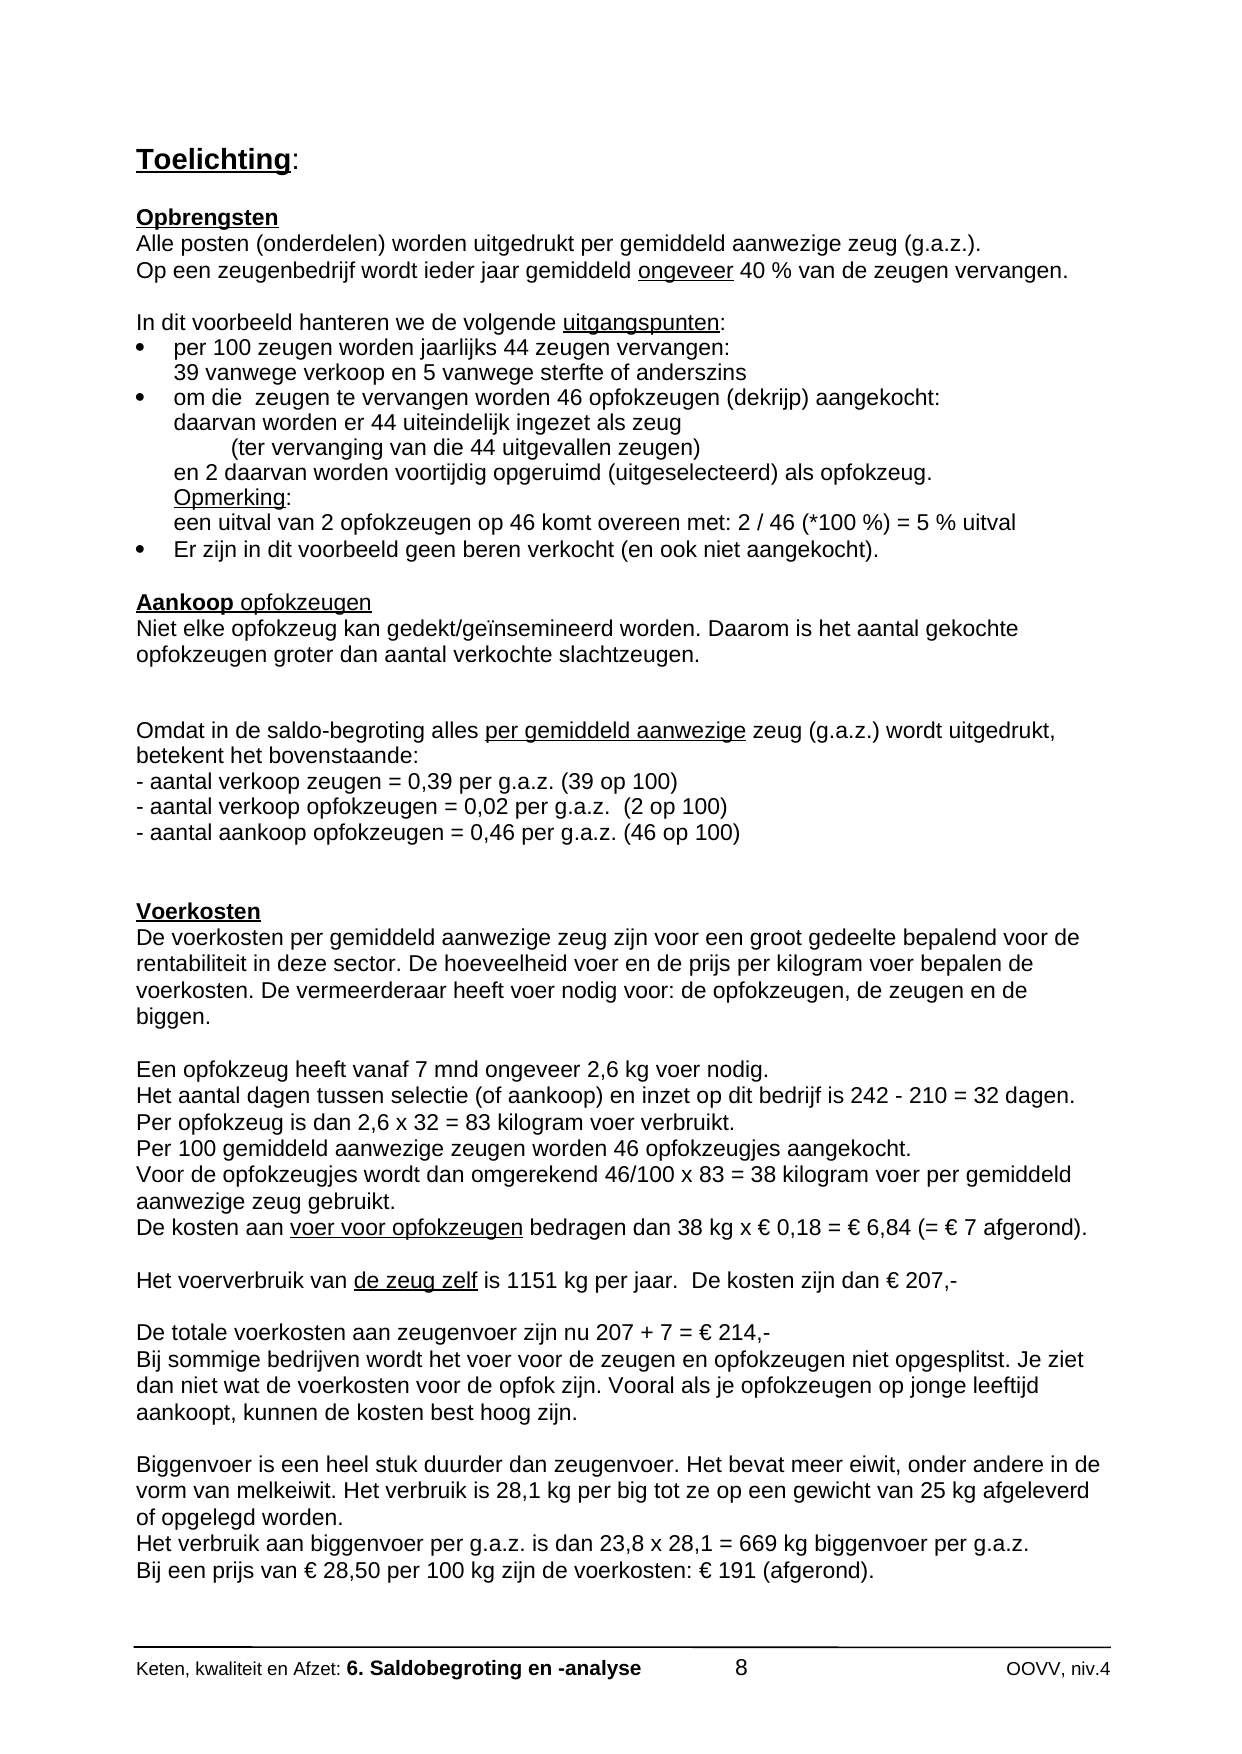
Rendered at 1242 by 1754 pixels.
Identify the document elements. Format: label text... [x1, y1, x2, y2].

text De kosten aan voer voor opfokzeugen bedragen dan 38 kg x € 0,18 = € 6,84 (= € 7 afgerond). [136, 1214, 1106, 1240]
text - aantal verkoop zeugen = 0,39 per g.a.z. (39 op 100) [136, 769, 1106, 794]
text Toelichting: [136, 142, 1106, 175]
list per 100 zeugen worden jaarlijks 44 zeugen vervangen: 39 vanwege verkoop en 5 vanwege sterfte of anderszins [136, 335, 1106, 385]
text - aantal verkoop opfokzeugen = 0,02 per g.a.z. (2 op 100) [136, 794, 1106, 819]
list om die zeugen te vervangen worden 46 opfokzeugen (dekrijp) aangekocht: daarvan worden er 44 uiteindelijk ingezet als zeug (ter vervanging van die 44 uitgevallen zeugen) en 2 daarvan worden voortijdig opgeruimd (uitgeselecteerd) als opfokzeug. Opmerking: een uitval van 2 opfokzeugen op 46 komt overeen met: 2 / 46 (*100 %) = 5 % uitval [136, 386, 1106, 536]
text Biggenvoer is een heel stuk duurder dan zeugenvoer. Het bevat meer eiwit, onder andere in de vorm van melkeiwit. Het verbruik is 28,1 kg per big tot ze op een gewicht van 25 kg afgeleverd of opgelegd worden. [136, 1451, 1106, 1530]
text Opbrengsten [136, 204, 1106, 230]
text Omdat in de saldo-begroting alles per gemiddeld aanwezige zeug (g.a.z.) wordt uitgedrukt, betekent het bovenstaande: [136, 719, 1106, 769]
text In dit voorbeeld hanteren we de volgende uitgangspunten: [136, 310, 1106, 335]
text Voor de opfokzeugjes wordt dan omgerekend 46/100 x 83 = 38 kilogram voer per gemiddeld aanwezige zeug gebruikt. [136, 1161, 1106, 1214]
text - aantal aankoop opfokzeugen = 0,46 per g.a.z. (46 op 100) [136, 820, 1106, 845]
text De voerkosten per gemiddeld aanwezige zeug zijn voor een groot gedeelte bepalend voor de rentabiliteit in deze sector. De hoeveelheid voer en de prijs per kilogram voer bepalen de voerkosten. De vermeerderaar heeft voer nodig voor: de opfokzeugen, de zeugen en de biggen. [136, 924, 1106, 1029]
text Bij een prijs van € 28,50 per 100 kg zijn de voerkosten: € 191 (afgerond). [136, 1557, 1106, 1583]
list Er zijn in dit voorbeeld geen beren verkocht (en ook niet aangekocht). [136, 536, 1106, 562]
text Het verbruik aan biggenvoer per g.a.z. is dan 23,8 x 28,1 = 669 kg biggenvoer per g.a.z. [136, 1530, 1106, 1557]
text Een opfokzeug heeft vanaf 7 mnd ongeveer 2,6 kg voer nodig. [136, 1056, 1106, 1082]
text De totale voerkosten aan zeugenvoer zijn nu 207 + 7 = € 214,- [136, 1319, 1106, 1346]
text Het voerverbruik van de zeug zelf is 1151 kg per jaar. De kosten zijn dan € 207,- [136, 1267, 1106, 1293]
text Bij sommige bedrijven wordt het voer voor de zeugen en opfokzeugen niet opgesplitst. Je ziet dan niet wat de voerkosten voor de opfok zijn. Vooral als je opfokzeugen op jonge leeftijd aankoopt, kunnen de kosten best hoog zijn. [136, 1346, 1106, 1425]
text Per 100 gemiddeld aanwezige zeugen worden 46 opfokzeugjes aangekocht. [136, 1135, 1106, 1161]
text Aankoop opfokzeugen [136, 588, 1106, 615]
text Niet elke opfokzeug kan gedekt/geïnsemineerd worden. Daarom is het aantal gekochte opfokzeugen groter dan aantal verkochte slachtzeugen. [136, 615, 1106, 667]
text Het aantal dagen tussen selectie (of aankoop) en inzet op dit bedrijf is 242 - 210 = 32 dagen. Per opfokzeug is dan 2,6 x 32 = 83 kilogram voer verbruikt. [136, 1082, 1106, 1135]
text Op een zeugenbedrijf wordt ieder jaar gemiddeld ongeveer 40 % van de zeugen vervangen. [136, 257, 1106, 283]
text Alle posten (onderdelen) worden uitgedrukt per gemiddeld aanwezige zeug (g.a.z.). [136, 230, 1106, 257]
text Voerkosten [136, 898, 1106, 924]
